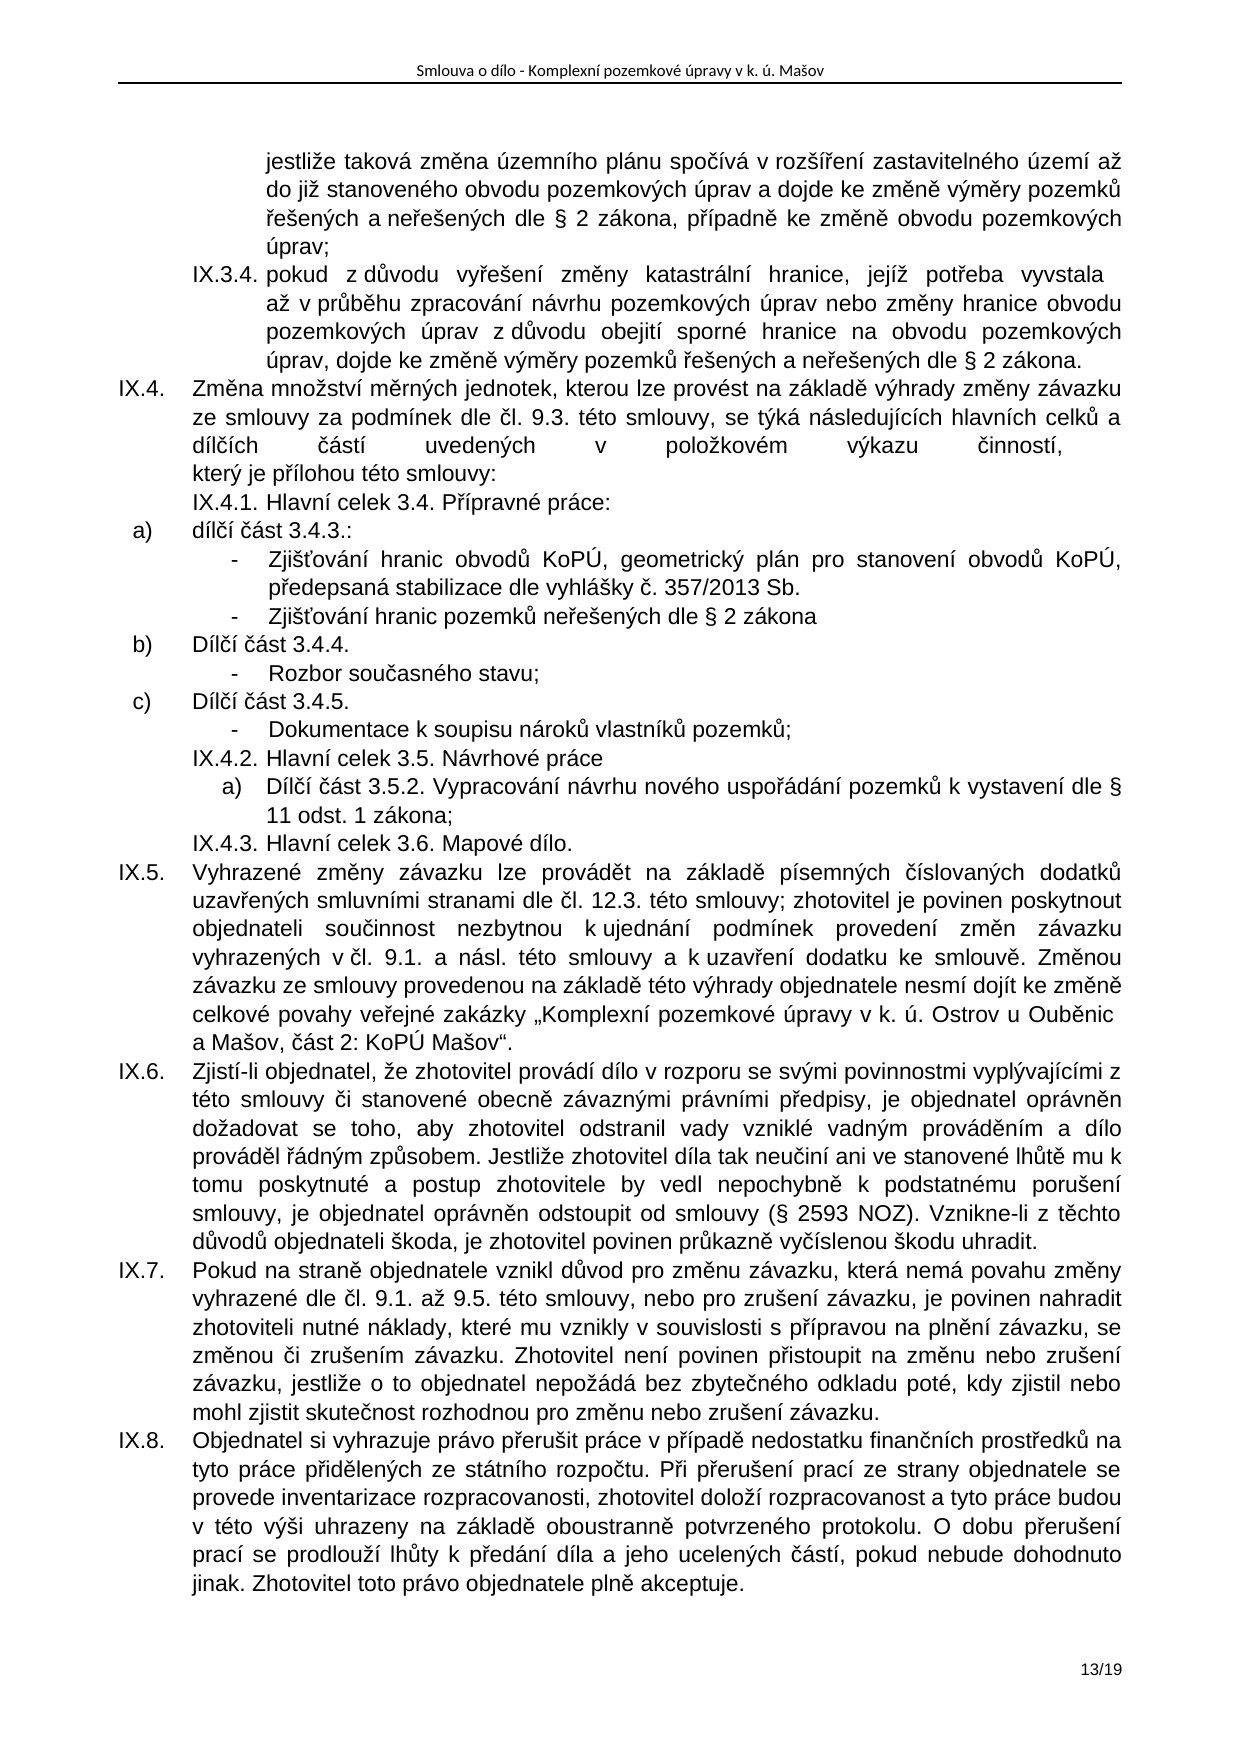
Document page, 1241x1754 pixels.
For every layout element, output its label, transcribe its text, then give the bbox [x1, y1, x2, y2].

list Objednatel si vyhrazuje právo přerušit práce v případě nedostatku finančních prostředků na tyto práce přidělených ze státního rozpočtu. Při přerušení prací ze strany objednatele se provede inventarizace rozpracovanosti, zhotovitel doloží rozpracovanost a tyto práce budou v této výši uhrazeny na základě oboustranně potvrzeného protokolu. O dobu přerušení prací se prodlouží lhůty k předání díla a jeho ucelených částí, pokud nebude dohodnuto jinak. Zhotovitel toto právo objednatele plně akceptuje. [118, 1427, 1122, 1596]
list Dílčí část 3.4.4. [118, 631, 1122, 657]
list dílčí část 3.4.3.: [118, 517, 1122, 544]
text Hlavní celek 3.4. Přípravné práce: [192, 489, 1122, 515]
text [192, 148, 1122, 259]
list Zjišťování hranic pozemků neřešených dle § 2 zákona [231, 603, 1122, 629]
list Dílčí část 3.5.2. Vypracování návrhu nového uspořádání pozemků k vystavení dle § 11 odst. 1 zákona; [222, 773, 1122, 828]
list Vyhrazené změny závazku lze provádět na základě písemných číslovaných dodatků uzavřených smluvními stranami dle čl. 12.3. této smlouvy; zhotovitel je povinen poskytnout objednateli součinnost nezbytnou k ujednání podmínek provedení změn závazku vyhrazených v čl. 9.1. a násl. této smlouvy a k uzavření dodatku ke smlouvě. Změnou závazku ze smlouvy provedenou na základě této výhrady objednatele nesmí dojít ke změně celkové povahy veřejné zakázky „Komplexní pozemkové úpravy v k. ú. Ostrov u Ouběnic a Mašov, část 2: KoPÚ Mašov“. [118, 858, 1122, 1056]
text pokud z důvodu vyřešení změny katastrální hranice, jejíž potřeba vyvstala až v průběhu zpracování návrhu pozemkových úprav nebo změny hranice obvodu pozemkových úprav z důvodu obejití sporné hranice na obvodu pozemkových úprav, dojde ke změně výměry pozemků řešených a neřešených dle § 2 zákona. [192, 261, 1122, 373]
list Pokud na straně objednatele vznikl důvod pro změnu závazku, která nemá povahu změny vyhrazené dle čl. 9.1. až 9.5. této smlouvy, nebo pro zrušení závazku, je povinen nahradit zhotoviteli nutné náklady, které mu vznikly v souvislosti s přípravou na plnění závazku, se změnou či zrušením závazku. Zhotovitel není povinen přistoupit na změnu nebo zrušení závazku, jestliže o to objednatel nepožádá bez zbytečného odkladu poté, kdy zjistil nebo mohl zjistit skutečnost rozhodnou pro změnu nebo zrušení závazku. [118, 1257, 1122, 1425]
list Zjistí-li objednatel, že zhotovitel provádí dílo v rozporu se svými povinnostmi vyplývajícími z této smlouvy či stanovené obecně závaznými právními předpisy, je objednatel oprávněn dožadovat se toho, aby zhotovitel odstranil vady vzniklé vadným prováděním a dílo prováděl řádným způsobem. Jestliže zhotovitel díla tak neučiní ani ve stanovené lhůtě mu k tomu poskytnuté a postup zhotovitele by vedl nepochybně k podstatnému porušení smlouvy, je objednatel oprávněn odstoupit od smlouvy (§ 2593 NOZ). Vznikne-li z těchto důvodů objednateli škoda, je zhotovitel povinen průkazně vyčíslenou škodu uhradit. [118, 1058, 1122, 1254]
list Dílčí část 3.4.5. [118, 688, 1122, 714]
list Změna množství měrných jednotek, kterou lze provést na základě výhrady změny závazku ze smlouvy za podmínek dle čl. 9.3. této smlouvy, se týká následujících hlavních celků a dílčích částí uvedených v položkovém výkazu činností, který je přílohou této smlouvy: [118, 375, 1122, 487]
text Hlavní celek 3.5. Návrhové práce [192, 745, 1122, 771]
text Hlavní celek 3.6. Mapové dílo. [192, 830, 1122, 856]
list Dokumentace k soupisu nároků vlastníků pozemků; [231, 716, 1122, 743]
list Zjišťování hranic obvodů KoPÚ, geometrický plán pro stanovení obvodů KoPÚ, předepsaná stabilizace dle vyhlášky č. 357/2013 Sb. [231, 546, 1122, 601]
list Rozbor současného stavu; [231, 659, 1122, 686]
